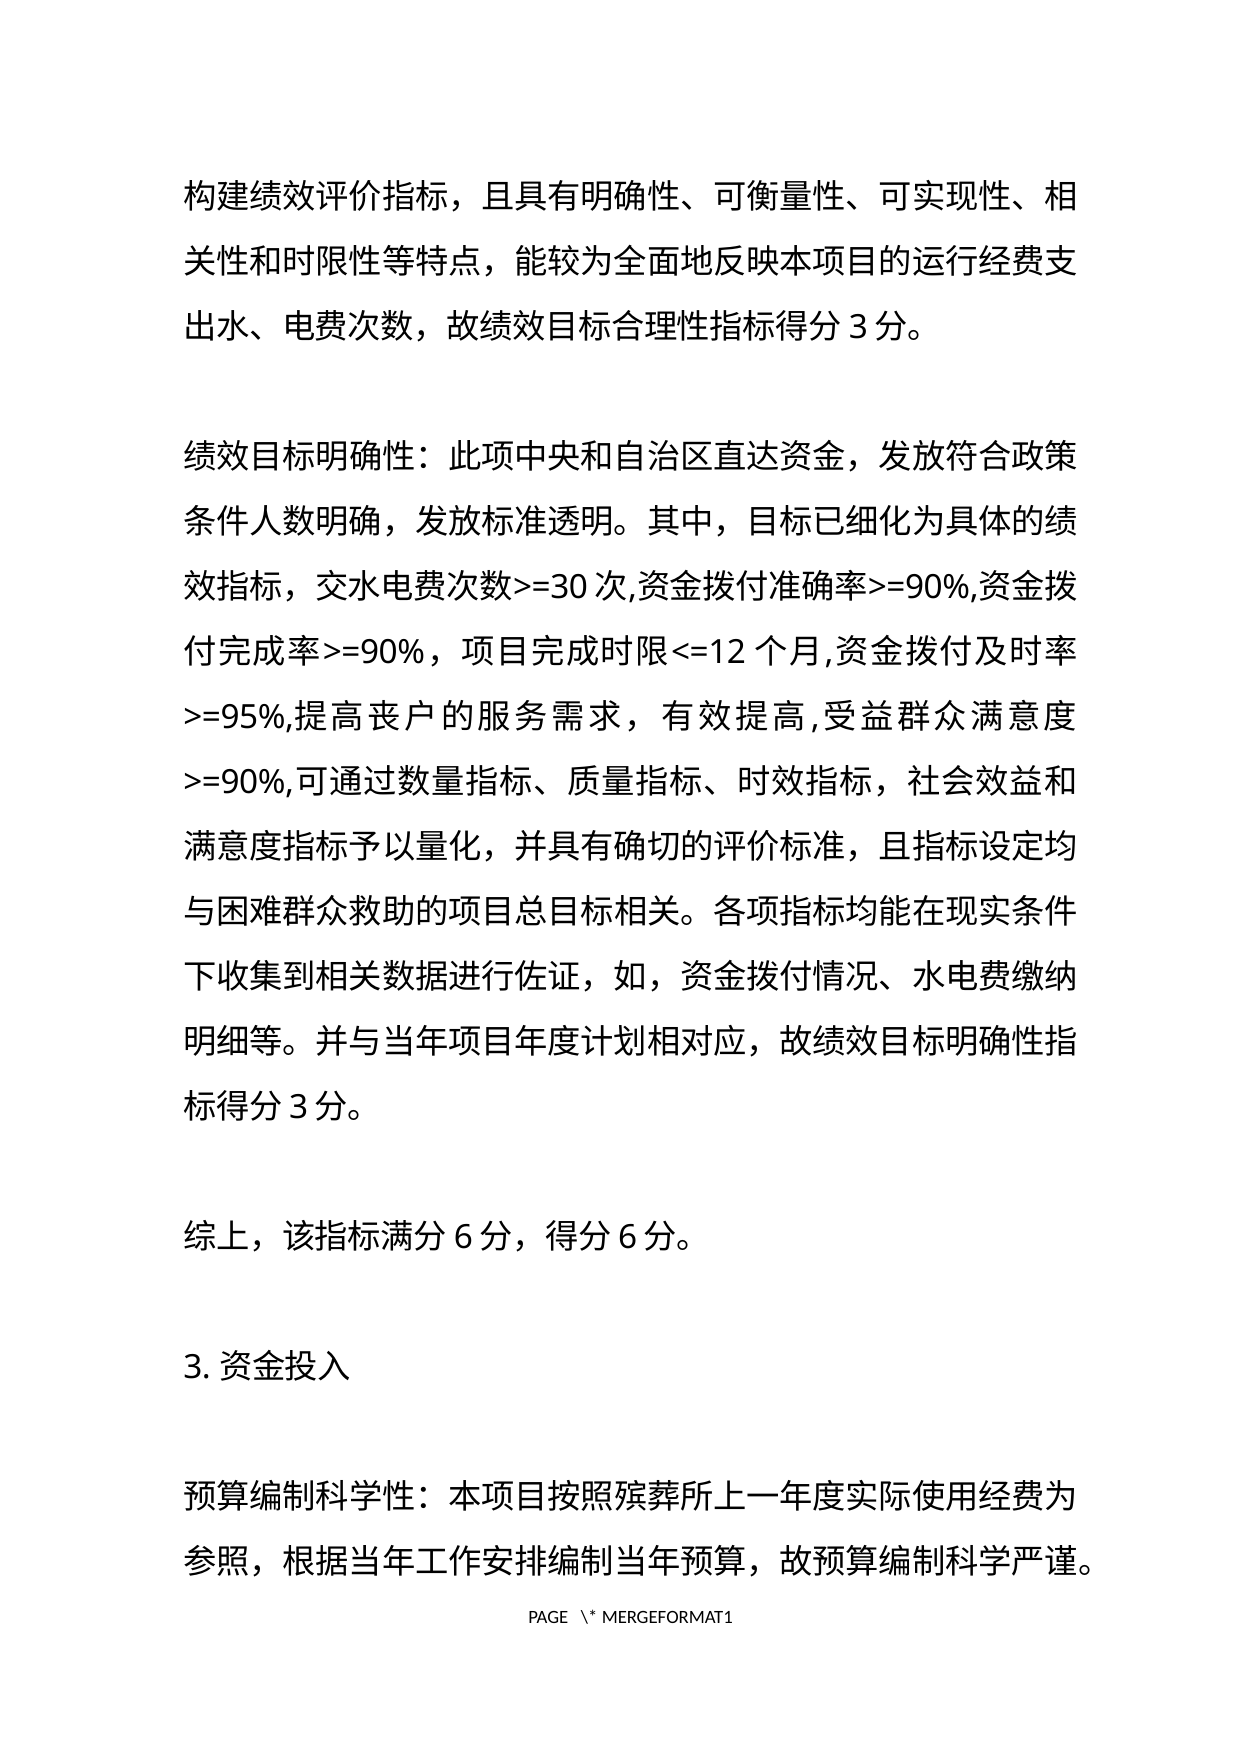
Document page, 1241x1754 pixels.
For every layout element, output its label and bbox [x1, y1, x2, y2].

text [183, 162, 1078, 1592]
